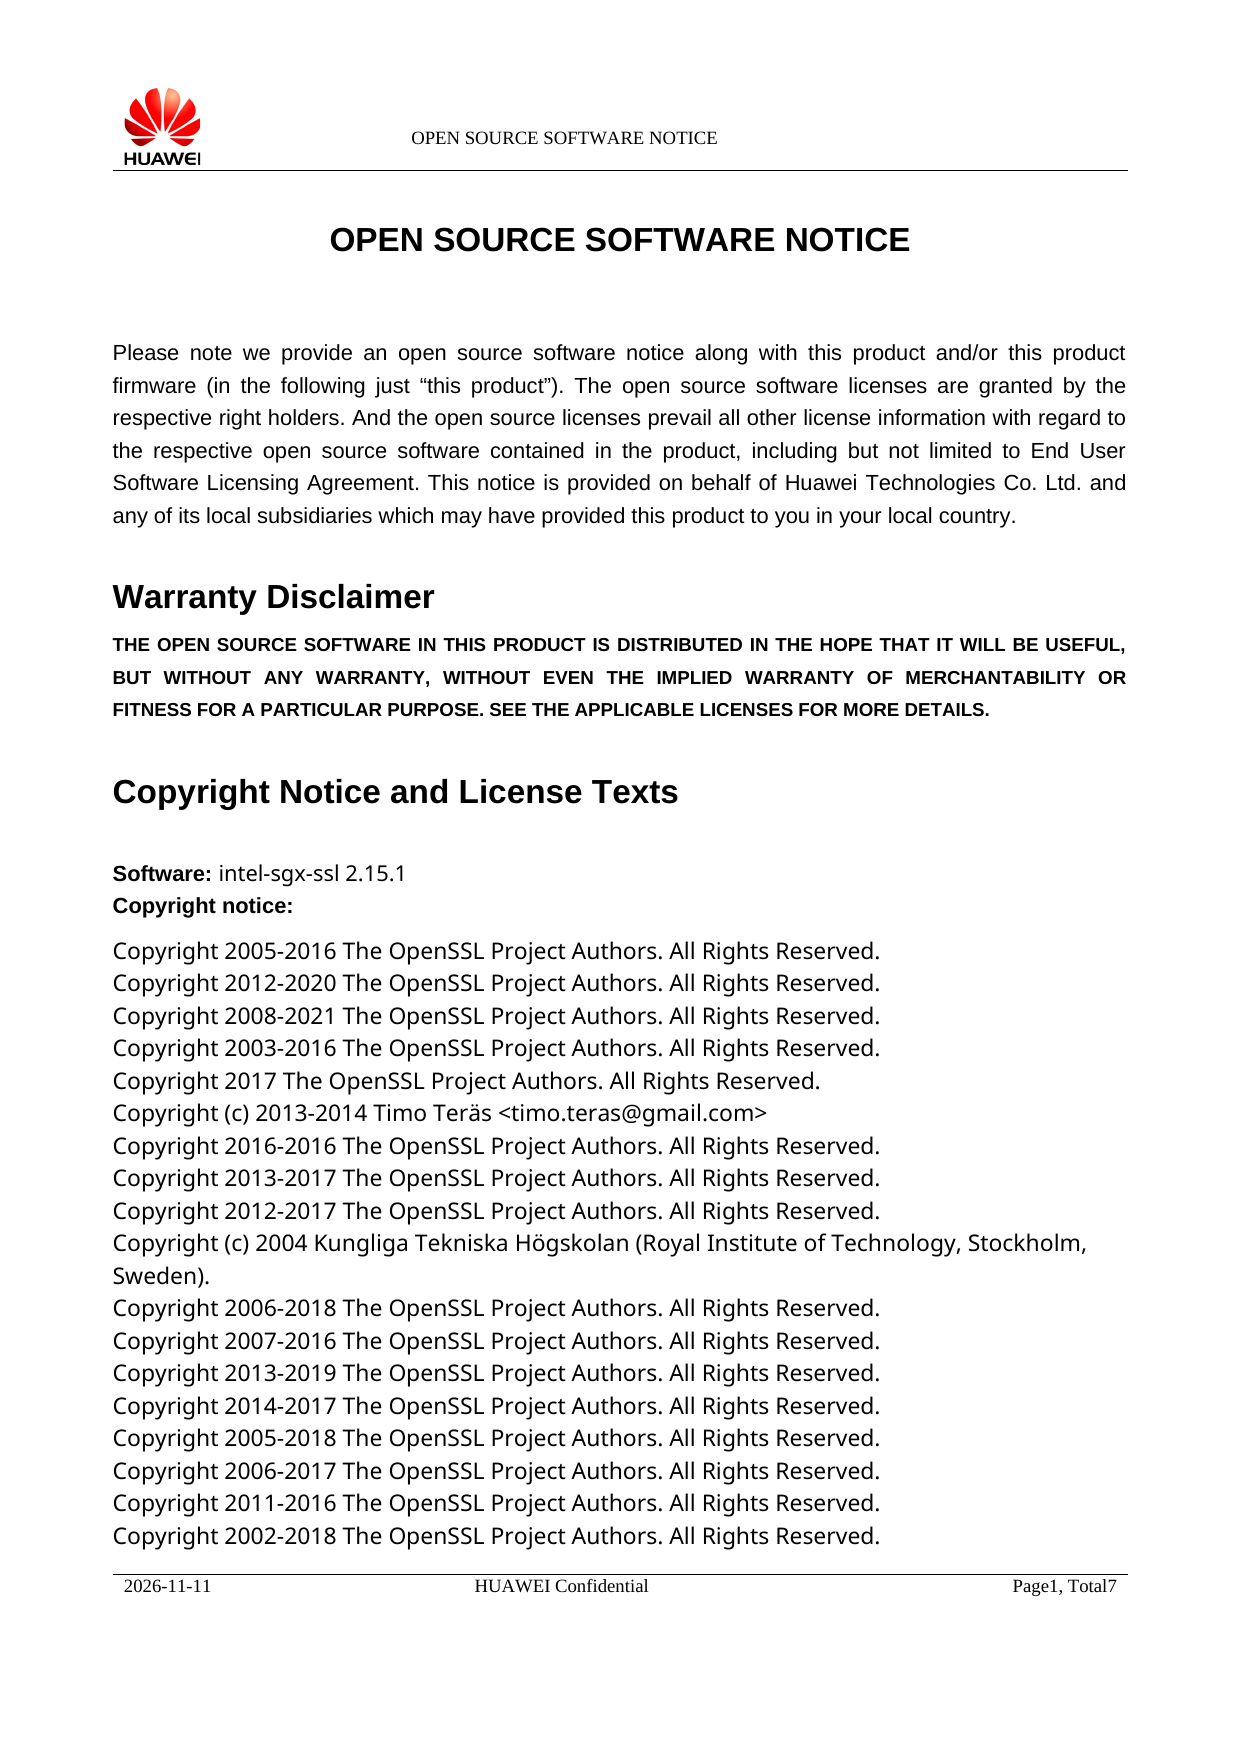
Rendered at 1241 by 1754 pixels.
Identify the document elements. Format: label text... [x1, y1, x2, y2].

text Copyright notice: [112, 889, 1128, 921]
text Please note we provide an open source software notice along with this product and/or this product firmware (in the following just “this product”). The open source software licenses are granted by the respective right holders. And the open source licenses prevail all other license information with regard to the respective open source software contained in the product, including but not limited to End User Software Licensing Agreement. This notice is provided on behalf of Huawei Technologies Co. Ltd. and any of its local subsidiaries which may have provided this product to you in your local country. [112, 336, 1128, 531]
text Copyright Notice and License Texts [112, 759, 1128, 824]
title Software: intel-sgx-ssl 2.15.1 [112, 856, 1128, 889]
text The open source software in this product is distributed in the hope that it will be useful, but WITHOUT ANY WARRANTY, without even the implied warranty of MERCHANTABILITY or FITNESS FOR A PARTICULAR PURPOSE. See the applicable licenses for more details. [112, 629, 1128, 726]
text Warranty Disclaimer [112, 564, 1128, 629]
picture [124, 88, 201, 165]
text OPEN SOURCE SOFTWARE NOTICE [112, 206, 1128, 271]
